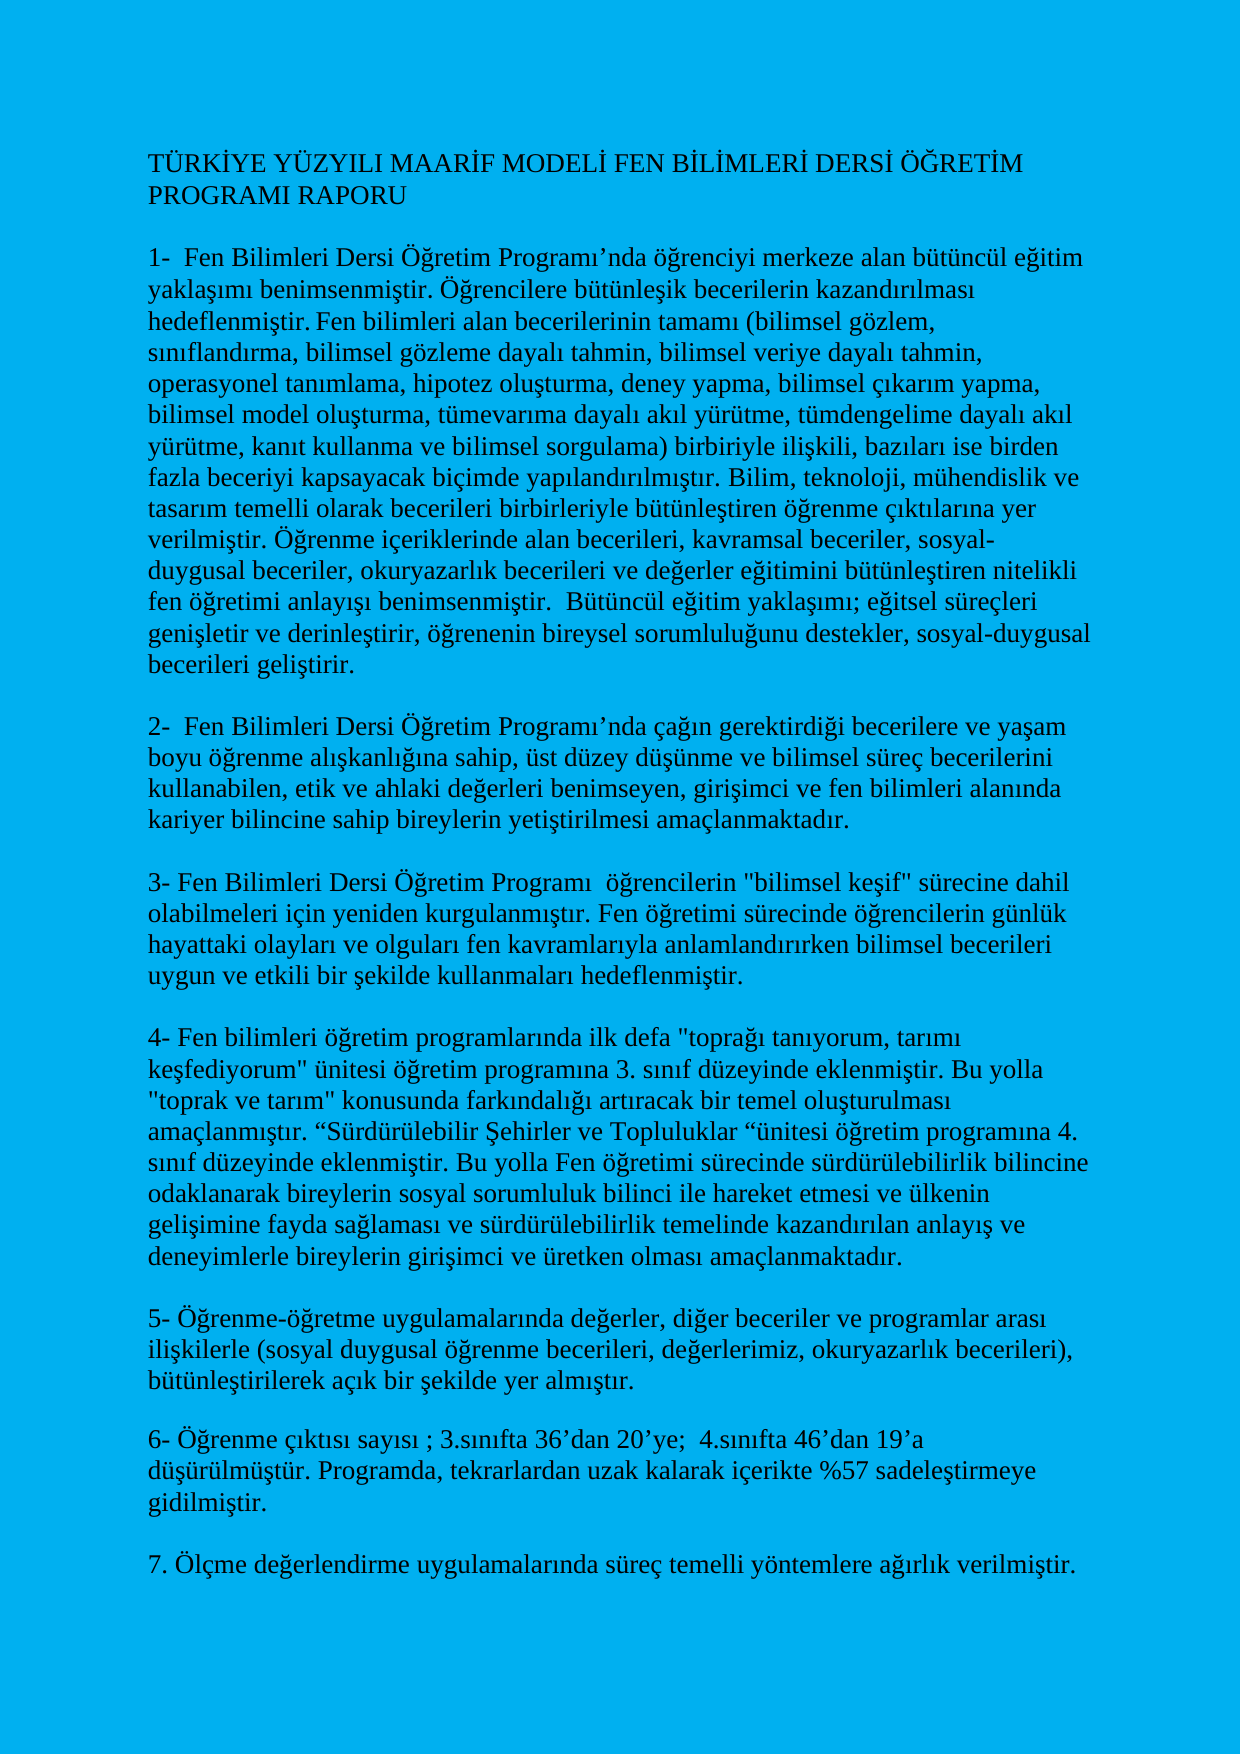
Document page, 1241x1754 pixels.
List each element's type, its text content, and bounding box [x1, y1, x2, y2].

text 4- Fen bilimleri öğretim programlarında ilk defa "toprağı tanıyorum, tarımı keşfediyorum" ünitesi öğretim programına 3. sınıf düzeyinde eklenmiştir. Bu yolla "toprak ve tarım" konusunda farkındalığı artıracak bir temel oluşturulması amaçlanmıştır. “Sürdürülebilir Şehirler ve Topluluklar “ünitesi öğretim programına 4. sınıf düzeyinde eklenmiştir. Bu yolla Fen öğretimi sürecinde sürdürülebilirlik bilincine odaklanarak bireylerin sosyal sorumluluk bilinci ile hareket etmesi ve ülkenin gelişimine fayda sağlaması ve sürdürülebilirlik temelinde kazandırılan anlayış ve deneyimlerle bireylerin girişimci ve üretken olması amaçlanmaktadır. [148, 1022, 1093, 1271]
text TÜRKİYE YÜZYILI MAARİF MODELİ FEN BİLİMLERİ DERSİ ÖĞRETİM PROGRAMI RAPORU [148, 148, 1093, 210]
text 1- Fen Bilimleri Dersi Öğretim Programı’nda öğrenciyi merkeze alan bütüncül eğitim yaklaşımı benimsenmiştir. Öğrencilere bütünleşik becerilerin kazandırılması hedeflenmiştir. Fen bilimleri alan becerilerinin tamamı (bilimsel gözlem, sınıflandırma, bilimsel gözleme dayalı tahmin, bilimsel veriye dayalı tahmin, operasyonel tanımlama, hipotez oluşturma, deney yapma, bilimsel çıkarım yapma, bilimsel model oluşturma, tümevarıma dayalı akıl yürütme, tümdengelime dayalı akıl yürütme, kanıt kullanma ve bilimsel sorgulama) birbiriyle ilişkili, bazıları ise birden fazla beceriyi kapsayacak biçimde yapılandırılmıştır. Bilim, teknoloji, mühendislik ve tasarım temelli olarak becerileri birbirleriyle bütünleştiren öğrenme çıktılarına yer verilmiştir. Öğrenme içeriklerinde alan becerileri, kavramsal beceriler, sosyal-duygusal beceriler, okuryazarlık becerileri ve değerler eğitimini bütünleştiren nitelikli fen öğretimi anlayışı benimsenmiştir. Bütüncül eğitim yaklaşımı; eğitsel süreçleri genişletir ve derinleştirir, öğrenenin bireysel sorumluluğunu destekler, sosyal-duygusal becerileri geliştirir. [148, 241, 1093, 679]
text 7. Ölçme değerlendirme uygulamalarında süreç temelli yöntemlere ağırlık verilmiştir. [148, 1548, 1093, 1579]
text 6- Öğrenme çıktısı sayısı ; 3.sınıfta 36’dan 20’ye; 4.sınıfta 46’dan 19’a düşürülmüştür. Programda, tekrarlardan uzak kalarak içerikte %57 sadeleştirmeye gidilmiştir. [148, 1423, 1093, 1517]
text 3- Fen Bilimleri Dersi Öğretim Programı öğrencilerin "bilimsel keşif" sürecine dahil olabilmeleri için yeniden kurgulanmıştır. Fen öğretimi sürecinde öğrencilerin günlük hayattaki olayları ve olguları fen kavramlarıyla anlamlandırırken bilimsel becerileri uygun ve etkili bir şekilde kullanmaları hedeflenmiştir. [148, 866, 1093, 990]
text 2- Fen Bilimleri Dersi Öğretim Programı’nda çağın gerektirdiği becerilere ve yaşam boyu öğrenme alışkanlığına sahip, üst düzey düşünme ve bilimsel süreç becerilerini kullanabilen, etik ve ahlaki değerleri benimseyen, girişimci ve fen bilimleri alanında kariyer bilincine sahip bireylerin yetiştirilmesi amaçlanmaktadır. [148, 710, 1093, 835]
text 5- Öğrenme-öğretme uygulamalarında değerler, diğer beceriler ve programlar arası ilişkilerle (sosyal duygusal öğrenme becerileri, değerlerimiz, okuryazarlık becerileri), bütünleştirilerek açık bir şekilde yer almıştır. [148, 1302, 1093, 1395]
